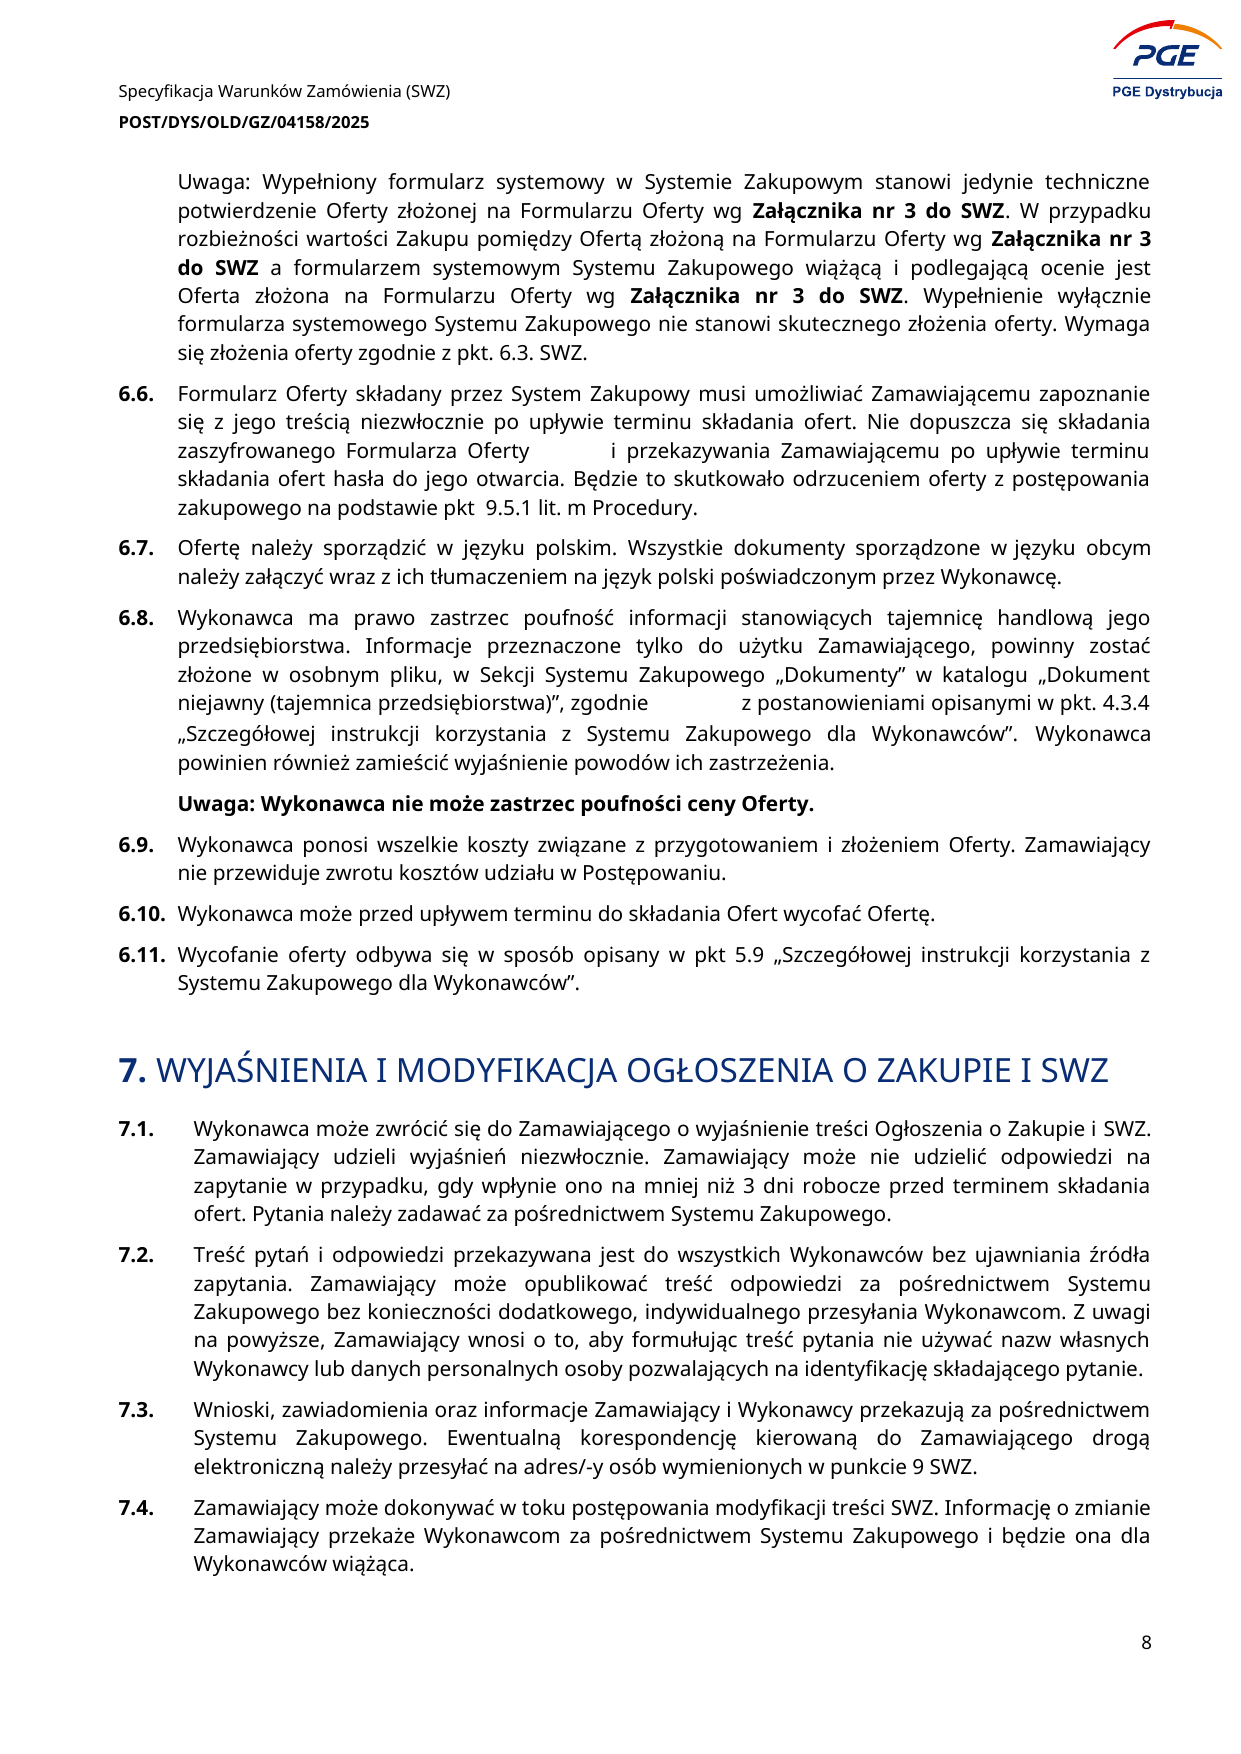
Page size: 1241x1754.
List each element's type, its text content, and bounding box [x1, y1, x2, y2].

list Wykonawca ponosi wszelkie koszty związane z przygotowaniem i złożeniem Oferty. Zamawiający nie przewiduje zwrotu kosztów udziału w Postępowaniu. [118, 830, 1152, 887]
list Zamawiający może dokonywać w toku postępowania modyfikacji treści SWZ. Informację o zmianie Zamawiający przekaże Wykonawcom za pośrednictwem Systemu Zakupowego i będzie ona dla Wykonawców wiążąca. [118, 1493, 1152, 1578]
list Wykonawca może zwrócić się do Zamawiającego o wyjaśnienie treści Ogłoszenia o Zakupie i SWZ. Zamawiający udzieli wyjaśnień niezwłocznie. Zamawiający może nie udzielić odpowiedzi na zapytanie w przypadku, gdy wpłynie ono na mniej niż 3 dni robocze przed terminem składania ofert. Pytania należy zadawać za pośrednictwem Systemu Zakupowego. [118, 1114, 1152, 1228]
subtitle WYJAŚNIENIA I MODYFIKACJA OGŁOSZENIA O ZAKUPIE I SWZ [118, 1047, 1152, 1092]
list Wykonawca może przed upływem terminu do składania Ofert wycofać Ofertę. [118, 899, 1152, 928]
text Uwaga: Wykonawca nie może zastrzec poufności ceny Oferty. [177, 789, 1152, 817]
list Wykonawca ma prawo zastrzec poufność informacji stanowiących tajemnicę handlową jego przedsiębiorstwa. Informacje przeznaczone tylko do użytku Zamawiającego, powinny zostać złożone w osobnym pliku, w Sekcji Systemu Zakupowego „Dokumenty” w katalogu „Dokument niejawny (tajemnica przedsiębiorstwa)”, zgodnie z postanowieniami opisanymi w pkt. 4.3.4 „Szczegółowej instrukcji korzystania z Systemu Zakupowego dla Wykonawców”. Wykonawca powinien również zamieścić wyjaśnienie powodów ich zastrzeżenia. [118, 603, 1152, 776]
text Uwaga: Wypełniony formularz systemowy w Systemie Zakupowym stanowi jedynie techniczne potwierdzenie Oferty złożonej na Formularzu Oferty wg Załącznika nr 3 do SWZ. W przypadku rozbieżności wartości Zakupu pomiędzy Ofertą złożoną na Formularzu Oferty wg Załącznika nr 3 do SWZ a formularzem systemowym Systemu Zakupowego wiążącą i podlegającą ocenie jest Oferta złożona na Formularzu Oferty wg Załącznika nr 3 do SWZ. Wypełnienie wyłącznie formularza systemowego Systemu Zakupowego nie stanowi skutecznego złożenia oferty. Wymaga się złożenia oferty zgodnie z pkt. 6.3. SWZ. [177, 167, 1152, 366]
list Treść pytań i odpowiedzi przekazywana jest do wszystkich Wykonawców bez ujawniania źródła zapytania. Zamawiający może opublikować treść odpowiedzi za pośrednictwem Systemu Zakupowego bez konieczności dodatkowego, indywidualnego przesyłania Wykonawcom. Z uwagi na powyższe, Zamawiający wnosi o to, aby formułując treść pytania nie używać nazw własnych Wykonawcy lub danych personalnych osoby pozwalających na identyfikację składającego pytanie. [118, 1240, 1152, 1382]
list Formularz Oferty składany przez System Zakupowy musi umożliwiać Zamawiającemu zapoznanie się z jego treścią niezwłocznie po upływie terminu składania ofert. Nie dopuszcza się składania zaszyfrowanego Formularza Oferty i przekazywania Zamawiającemu po upływie terminu składania ofert hasła do jego otwarcia. Będzie to skutkowało odrzuceniem oferty z postępowania zakupowego na podstawie pkt 9.5.1 lit. m Procedury. [118, 379, 1152, 521]
list Wnioski, zawiadomienia oraz informacje Zamawiający i Wykonawcy przekazują za pośrednictwem Systemu Zakupowego. Ewentualną korespondencję kierowaną do Zamawiającego drogą elektroniczną należy przesyłać na adres/-y osób wymienionych w punkcie 9 SWZ. [118, 1395, 1152, 1480]
list Ofertę należy sporządzić w języku polskim. Wszystkie dokumenty sporządzone w języku obcym należy załączyć wraz z ich tłumaczeniem na język polski poświadczonym przez Wykonawcę. [118, 533, 1152, 590]
list Wycofanie oferty odbywa się w sposób opisany w pkt 5.9 „Szczegółowej instrukcji korzystania z Systemu Zakupowego dla Wykonawców”. [118, 940, 1152, 997]
